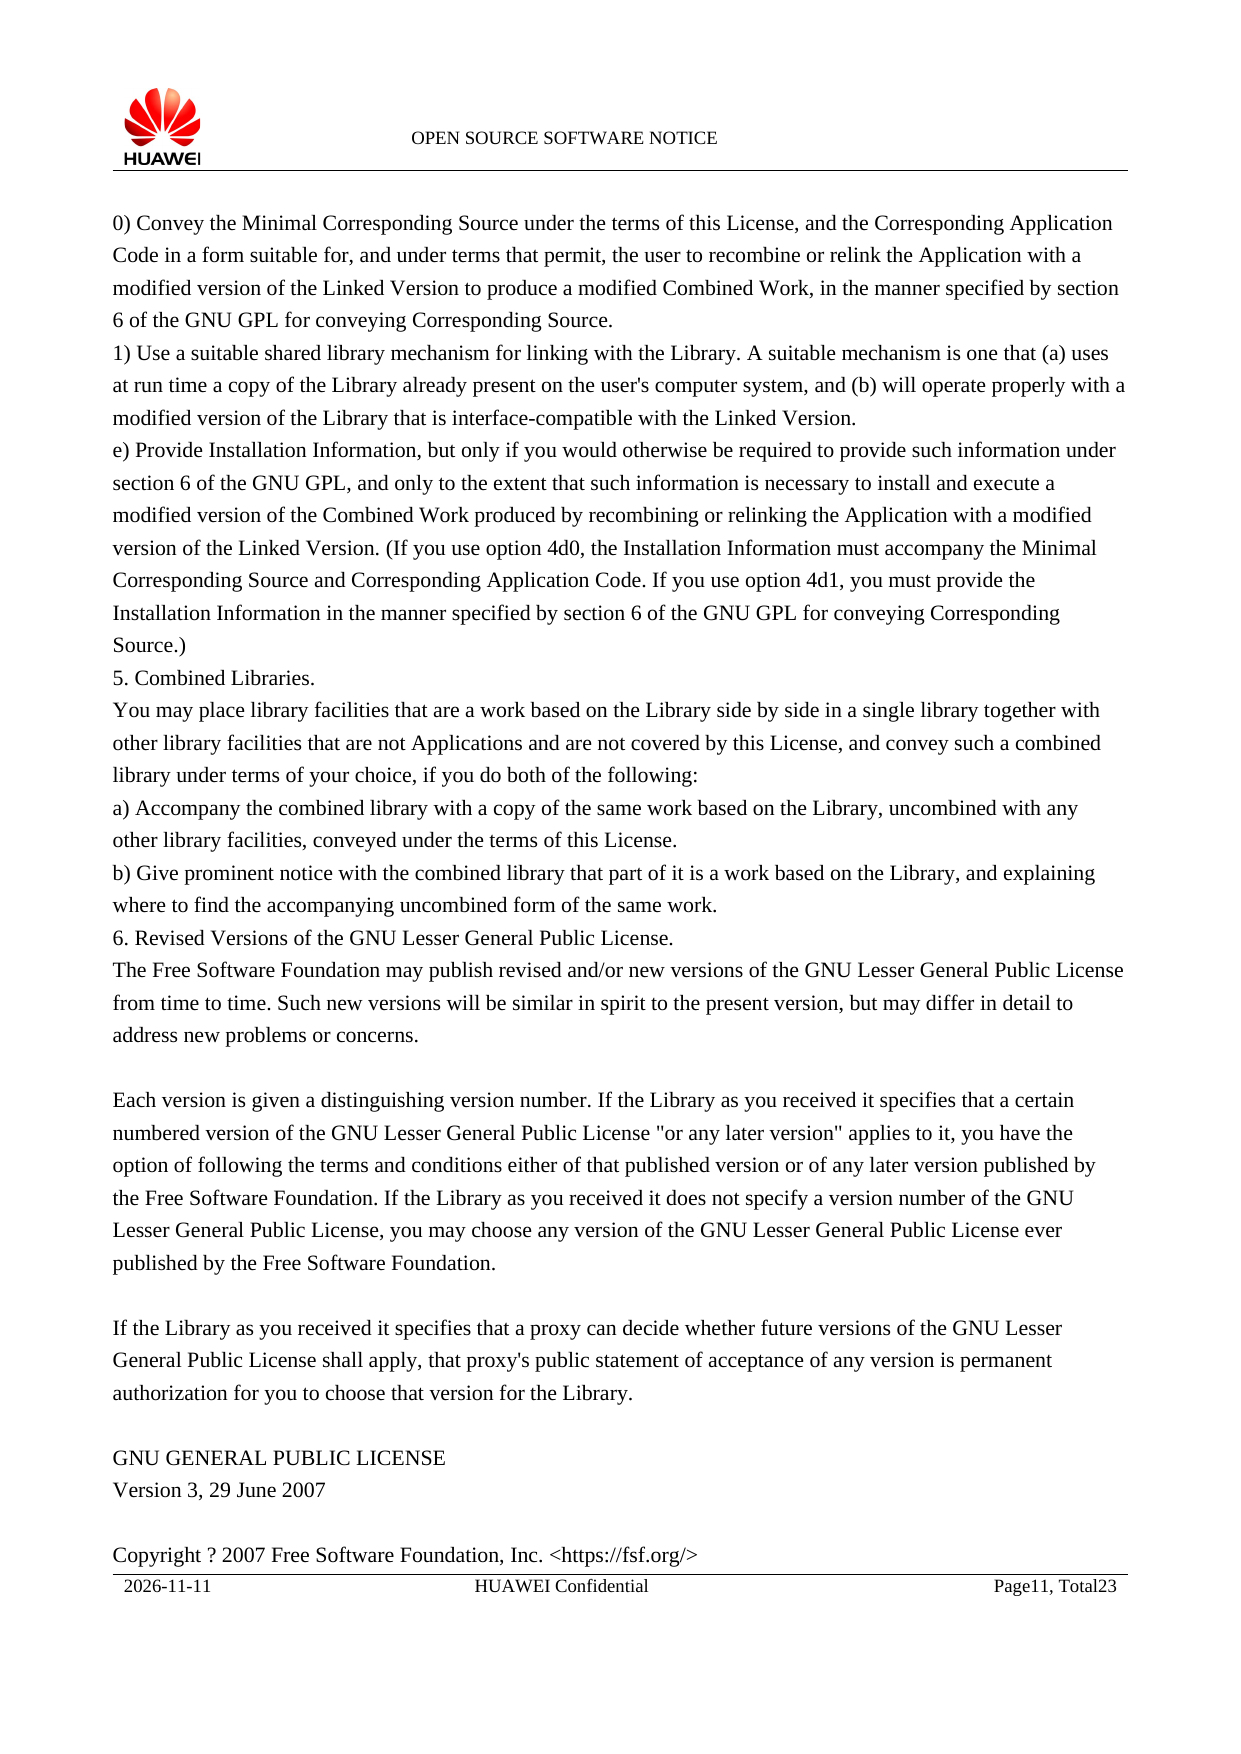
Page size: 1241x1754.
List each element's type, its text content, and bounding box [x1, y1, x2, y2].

picture [124, 88, 201, 165]
